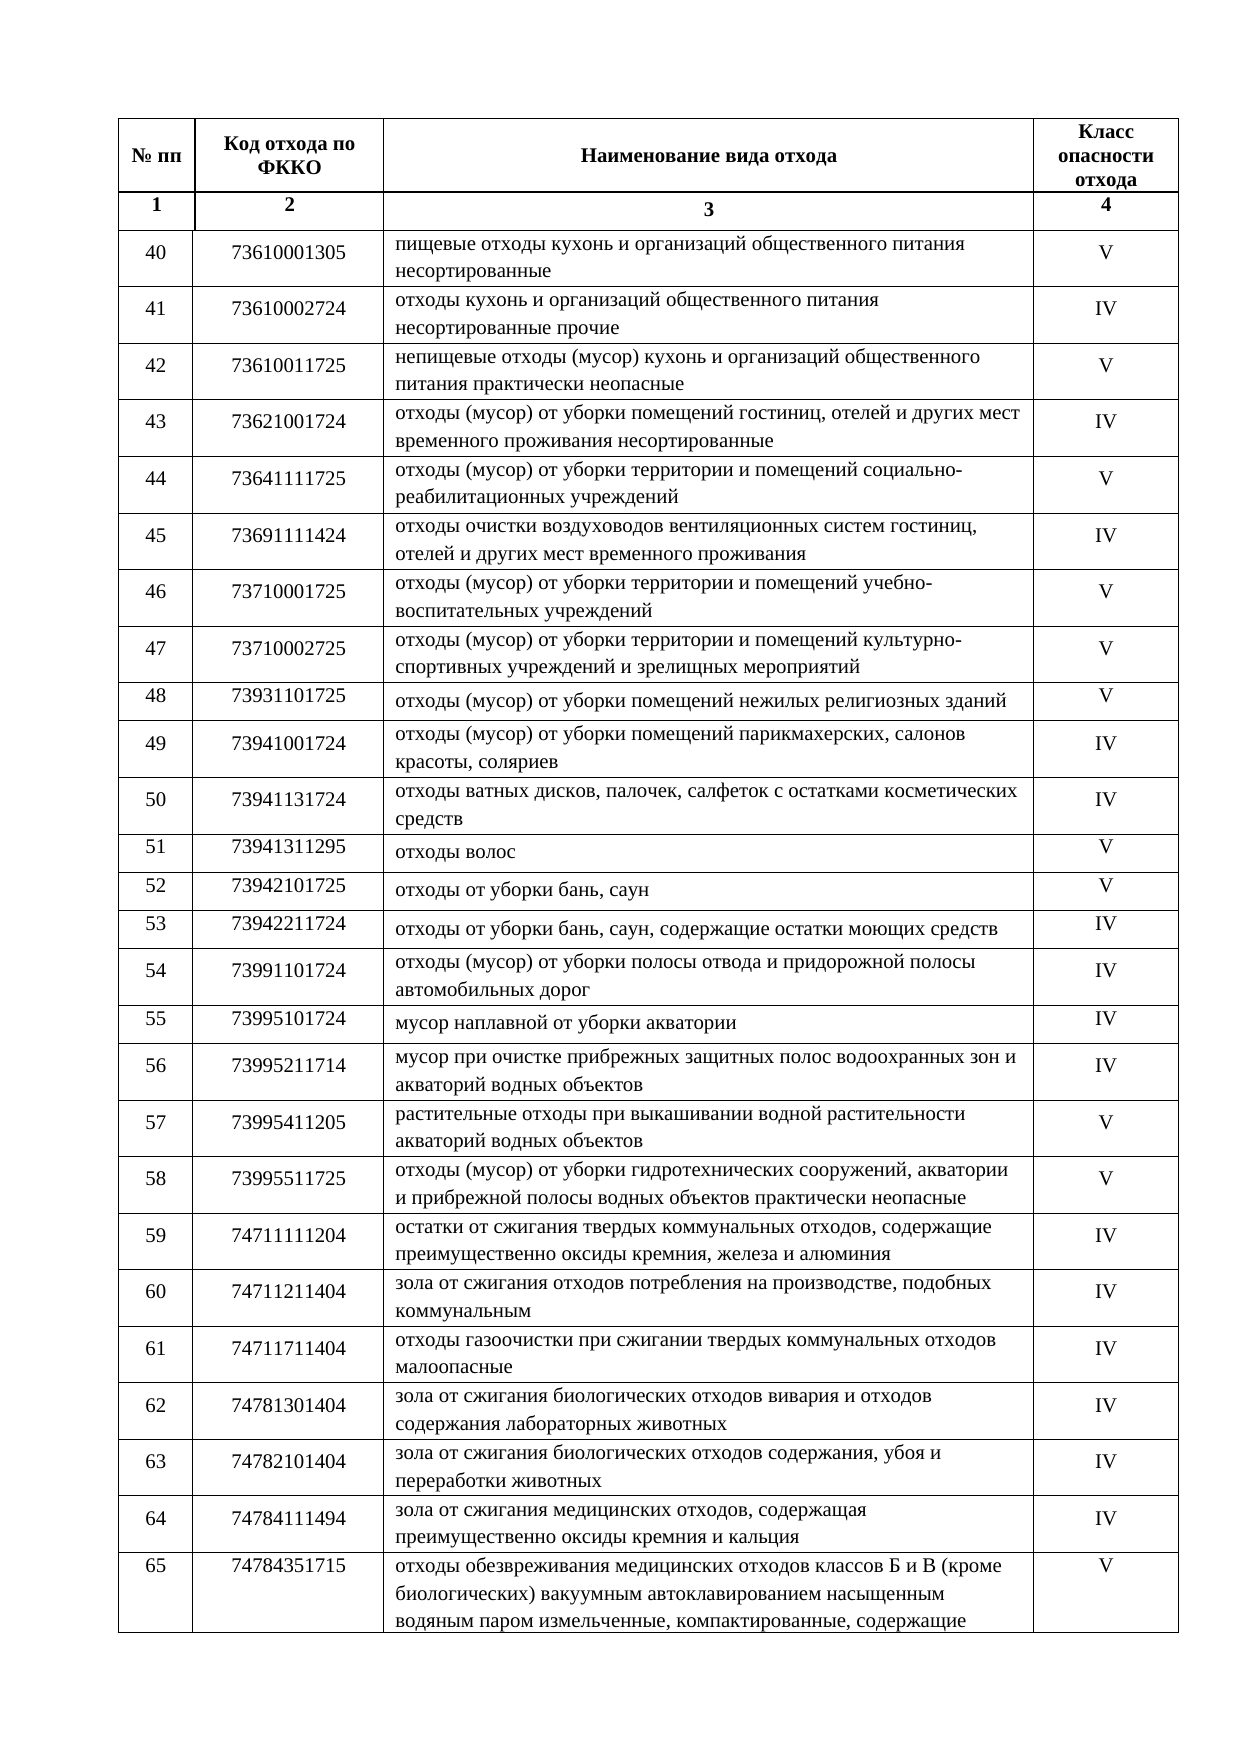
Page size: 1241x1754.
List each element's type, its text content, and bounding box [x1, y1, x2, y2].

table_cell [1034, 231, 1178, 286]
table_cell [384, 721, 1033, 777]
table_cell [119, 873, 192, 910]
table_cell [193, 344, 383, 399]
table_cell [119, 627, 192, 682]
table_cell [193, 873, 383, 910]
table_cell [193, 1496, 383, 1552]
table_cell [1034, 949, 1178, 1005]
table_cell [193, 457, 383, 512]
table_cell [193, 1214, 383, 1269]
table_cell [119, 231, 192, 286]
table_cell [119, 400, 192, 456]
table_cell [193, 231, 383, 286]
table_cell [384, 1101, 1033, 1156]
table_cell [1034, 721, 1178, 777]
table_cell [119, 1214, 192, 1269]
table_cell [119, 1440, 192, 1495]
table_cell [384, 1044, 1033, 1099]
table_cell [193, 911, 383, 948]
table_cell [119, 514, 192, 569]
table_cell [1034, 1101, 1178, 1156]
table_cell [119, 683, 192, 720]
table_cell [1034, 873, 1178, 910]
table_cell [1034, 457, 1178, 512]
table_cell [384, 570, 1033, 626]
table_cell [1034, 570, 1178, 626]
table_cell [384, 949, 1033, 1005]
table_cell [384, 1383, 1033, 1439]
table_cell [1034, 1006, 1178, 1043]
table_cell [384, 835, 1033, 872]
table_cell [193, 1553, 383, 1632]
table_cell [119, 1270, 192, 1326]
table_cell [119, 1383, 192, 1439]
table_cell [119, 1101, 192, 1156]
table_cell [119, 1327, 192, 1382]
table_cell 1 [119, 193, 194, 229]
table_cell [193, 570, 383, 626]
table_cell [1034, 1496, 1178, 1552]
table_header Код отхода по ФККО [196, 119, 383, 191]
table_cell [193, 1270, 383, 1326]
table_cell 3 [384, 193, 1033, 229]
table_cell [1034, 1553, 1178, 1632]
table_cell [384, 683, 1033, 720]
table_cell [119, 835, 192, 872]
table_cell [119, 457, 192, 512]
table_header Наименование вида отхода [384, 119, 1033, 191]
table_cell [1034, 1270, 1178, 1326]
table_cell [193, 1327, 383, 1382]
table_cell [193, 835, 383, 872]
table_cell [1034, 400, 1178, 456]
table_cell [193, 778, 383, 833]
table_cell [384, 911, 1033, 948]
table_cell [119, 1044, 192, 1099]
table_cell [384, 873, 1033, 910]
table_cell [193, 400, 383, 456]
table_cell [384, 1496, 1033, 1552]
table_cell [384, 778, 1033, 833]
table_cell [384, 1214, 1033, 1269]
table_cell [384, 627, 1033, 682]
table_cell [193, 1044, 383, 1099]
table_header Класс опасности отхода [1034, 119, 1178, 191]
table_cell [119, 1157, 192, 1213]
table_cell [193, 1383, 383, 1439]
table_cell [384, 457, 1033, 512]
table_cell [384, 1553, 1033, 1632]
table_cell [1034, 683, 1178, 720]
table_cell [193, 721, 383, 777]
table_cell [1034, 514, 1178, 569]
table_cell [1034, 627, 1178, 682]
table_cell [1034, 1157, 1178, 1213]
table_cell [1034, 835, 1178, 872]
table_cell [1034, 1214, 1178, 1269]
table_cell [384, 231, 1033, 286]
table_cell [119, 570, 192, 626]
table_cell 4 [1034, 193, 1178, 229]
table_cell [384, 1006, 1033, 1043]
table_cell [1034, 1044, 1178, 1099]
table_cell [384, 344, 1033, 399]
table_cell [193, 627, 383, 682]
table_cell 2 [196, 193, 383, 229]
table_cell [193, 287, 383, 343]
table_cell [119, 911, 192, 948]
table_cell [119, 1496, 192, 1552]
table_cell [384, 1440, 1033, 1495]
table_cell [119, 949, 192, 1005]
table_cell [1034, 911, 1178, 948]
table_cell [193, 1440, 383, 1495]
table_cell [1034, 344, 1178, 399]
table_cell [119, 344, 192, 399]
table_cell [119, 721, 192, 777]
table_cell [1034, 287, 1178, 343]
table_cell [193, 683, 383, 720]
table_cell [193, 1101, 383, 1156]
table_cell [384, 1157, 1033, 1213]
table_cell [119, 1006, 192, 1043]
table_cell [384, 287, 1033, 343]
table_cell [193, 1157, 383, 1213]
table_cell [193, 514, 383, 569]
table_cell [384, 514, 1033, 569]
table_header № пп [119, 119, 194, 191]
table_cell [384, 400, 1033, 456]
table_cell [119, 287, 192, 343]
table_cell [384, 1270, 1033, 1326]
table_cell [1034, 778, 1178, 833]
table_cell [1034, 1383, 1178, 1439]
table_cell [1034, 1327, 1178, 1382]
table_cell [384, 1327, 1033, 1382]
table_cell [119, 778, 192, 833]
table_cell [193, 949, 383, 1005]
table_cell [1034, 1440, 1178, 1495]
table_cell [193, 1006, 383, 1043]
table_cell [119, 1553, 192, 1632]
